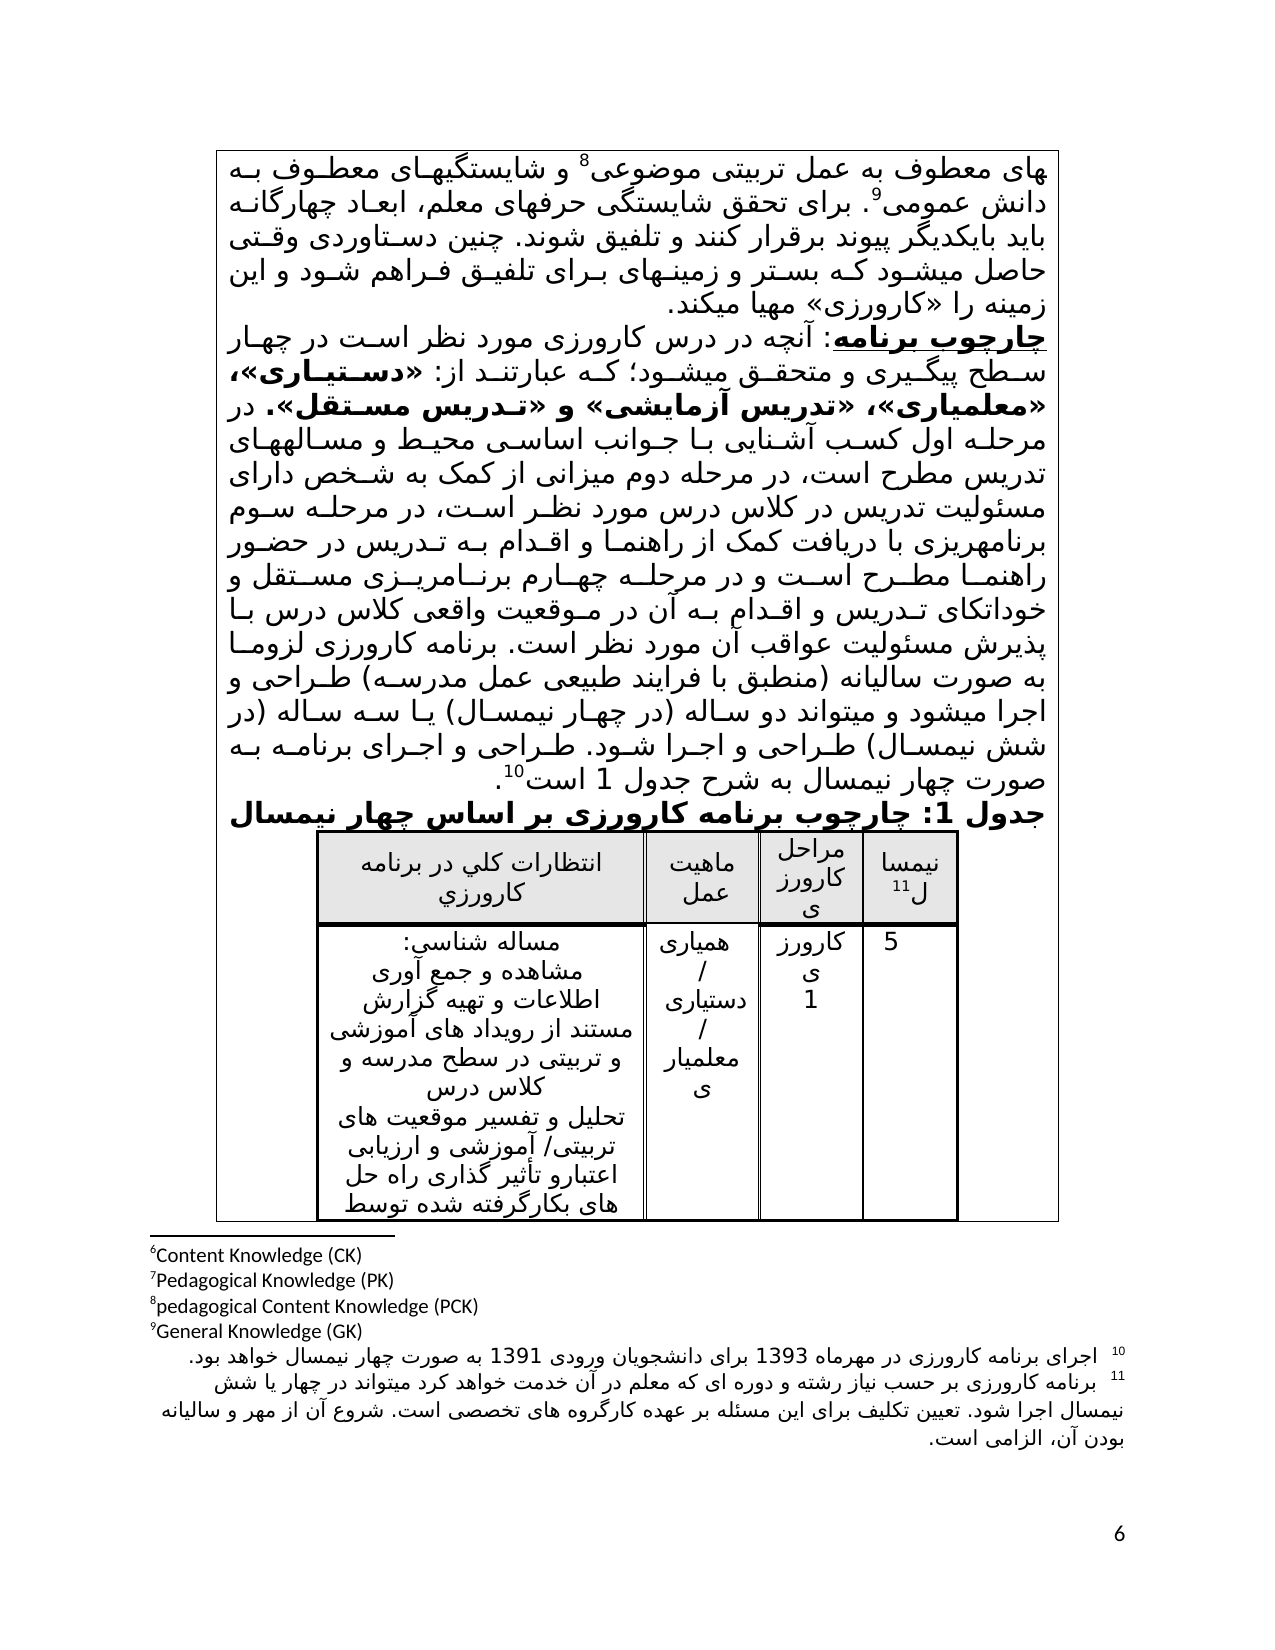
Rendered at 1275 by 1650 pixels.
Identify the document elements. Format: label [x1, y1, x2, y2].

table_header [217, 151, 1058, 1221]
